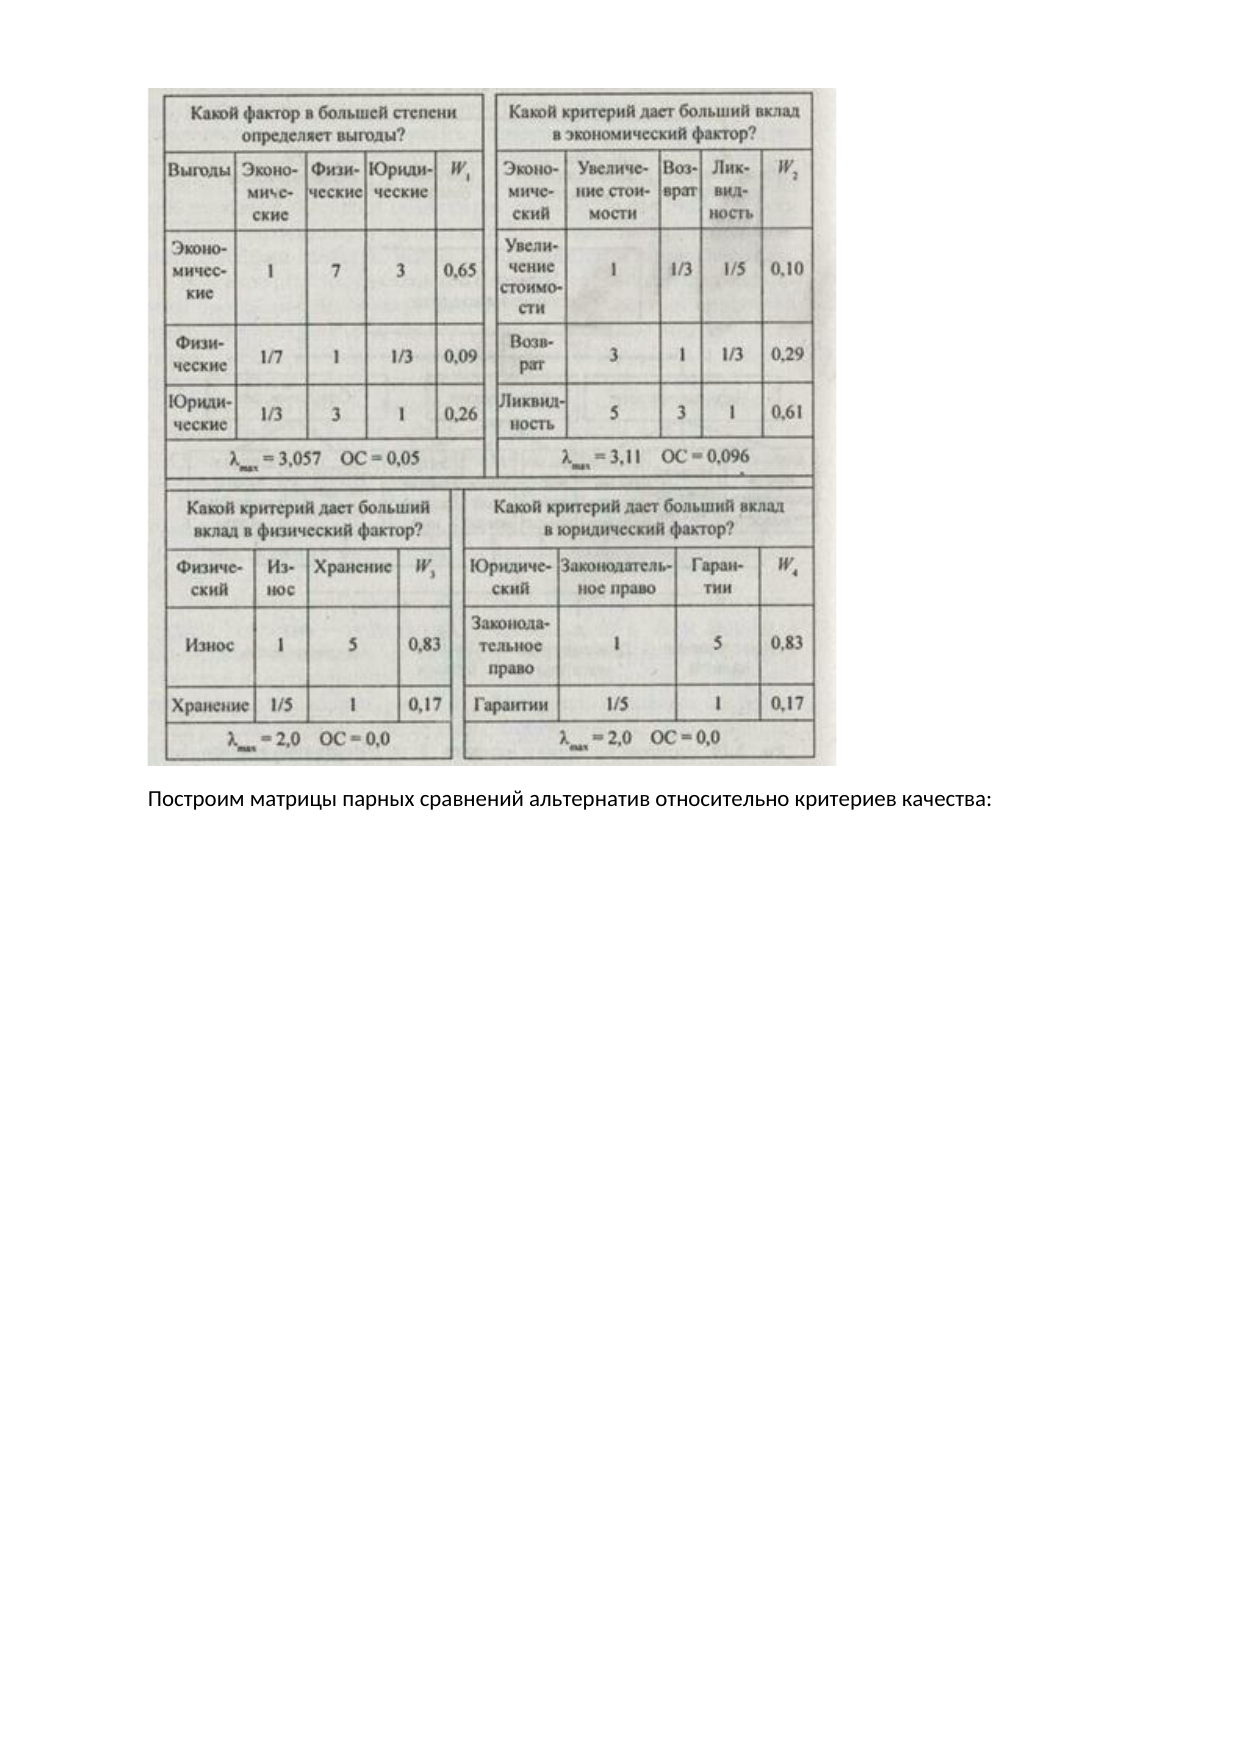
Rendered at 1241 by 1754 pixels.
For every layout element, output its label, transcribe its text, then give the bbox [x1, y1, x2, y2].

picture [147, 88, 837, 766]
text Построим матрицы парных сравнений альтернатив относительно критериев качества: [148, 784, 1152, 812]
